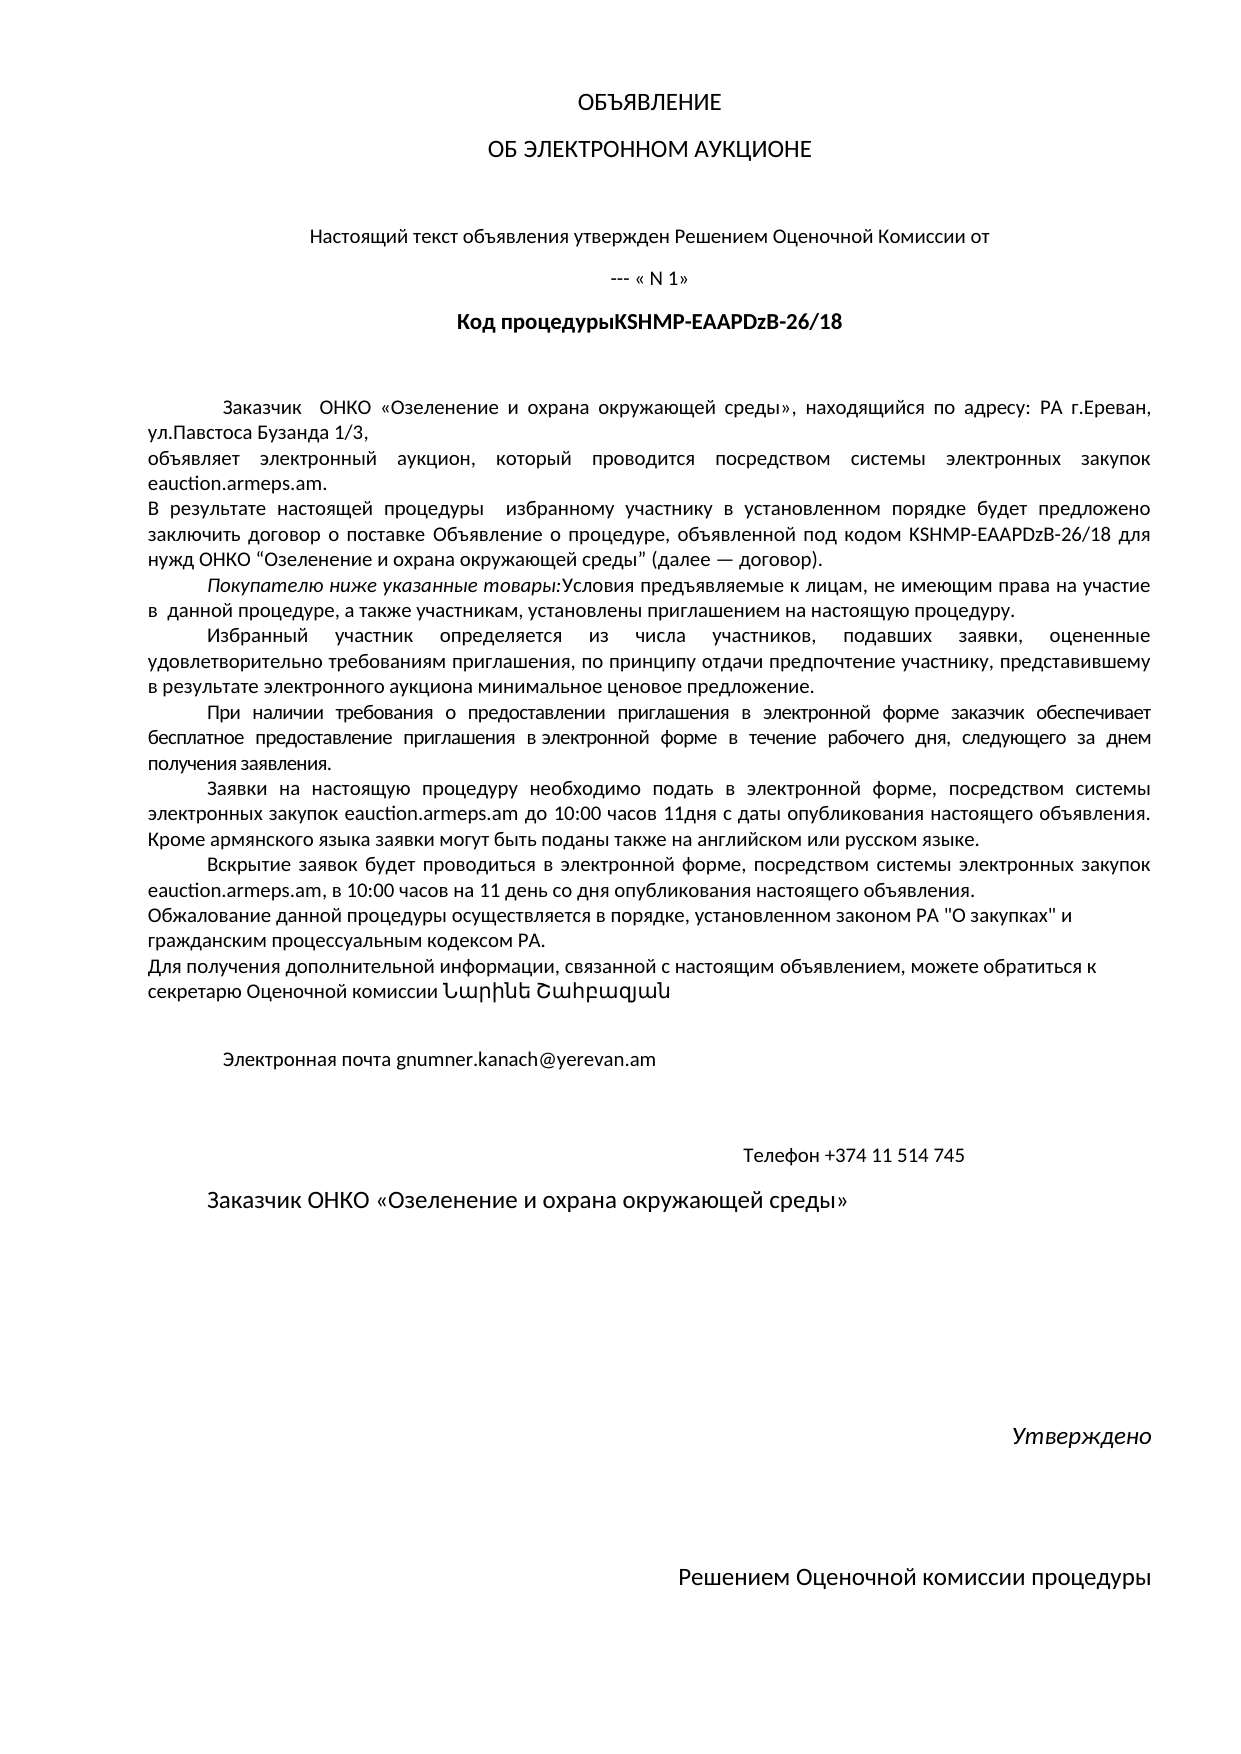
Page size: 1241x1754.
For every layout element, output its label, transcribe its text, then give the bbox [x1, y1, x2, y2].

text ОБЪЯВЛЕНИЕ [148, 86, 1152, 117]
text Утверждено [148, 1420, 1152, 1450]
text Обжалование данной процедуры осуществляется в порядке, установленном законом РА "О закупках" и гражданским процессуальным кодексом РА. [148, 902, 1152, 953]
text Телефон +374 11 514 745 [325, 1088, 1152, 1167]
text Для получения дополнительной информации, связанной с настоящим объявлением, можете обратиться к секретарю Оценочной комиссии Նարինե Շահբազյան [148, 953, 1152, 1004]
text Решением Оценочной комиссии процедуры [148, 1561, 1152, 1592]
text Вскрытие заявок будет проводиться в электронной форме, посредством системы электронных закупок eauction.armeps.am, в 10:00 часов на 11 день со дня опубликования настоящего объявления. [148, 851, 1152, 902]
text Заказчик ОНКО «Озеленение и охрана окружающей среды» [148, 1184, 1152, 1214]
text Заказчик ОНКО «Озеленение и охрана окружающей среды», находящийся по адресу: РА г.Ереван, ул.Павстоса Бузанда 1/3, [148, 394, 1152, 445]
text Покупателю ниже указанные товары:Условия предъявляемые к лицам, не имеющим права на участие в данной процедуре, а также участникам, установлены приглашением на настоящую процедуру. [148, 572, 1152, 623]
text Избранный участник определяется из числа участников, подавших заявки, оцененные удовлетворительно требованиям приглашения, по принципу отдачи предпочтение участнику, представившему в результате электронного аукциона минимальное ценовое предложение. [148, 623, 1152, 699]
text объявляет электронный аукцион, который проводится посредством системы электронных закупок eauction.armeps.am. [148, 445, 1152, 496]
text Электронная почта gnumner.kanach@yerevan.am [148, 1046, 1152, 1071]
text Заявки на настоящую процедуру необходимо подать в электронной форме, посредством системы электронных закупок eauction.armeps.am до 10:00 часов 11дня с даты опубликования настоящего объявления. Кроме армянского языка заявки могут быть поданы также на английском или русском языке. [148, 775, 1152, 851]
text Настоящий текст объявления утвержден Решением Оценочной Комиссии от [148, 223, 1152, 248]
text ОБ ЭЛЕКТРОННОМ АУКЦИОНЕ [148, 134, 1152, 164]
text Код процедурыKSHMP-EAAPDzB-26/18 [148, 307, 1152, 335]
text --- « N 1» [148, 265, 1152, 290]
text В результате настоящей процедуры избранному участнику в установленном порядке будет предложено заключить договор о поставке Объявление о процедуре, объявленной под кодом KSHMP-EAAPDzB-26/18 для нужд ОНКО “Озеленение и охрана окружающей среды” (далее — договор). [148, 496, 1152, 572]
text При наличии требования о предоставлении приглашения в электронной форме заказчик обеспечивает бесплатное предоставление приглашения в электронной форме в течение рабочего дня, следующего за днем получения заявления. [148, 699, 1152, 775]
